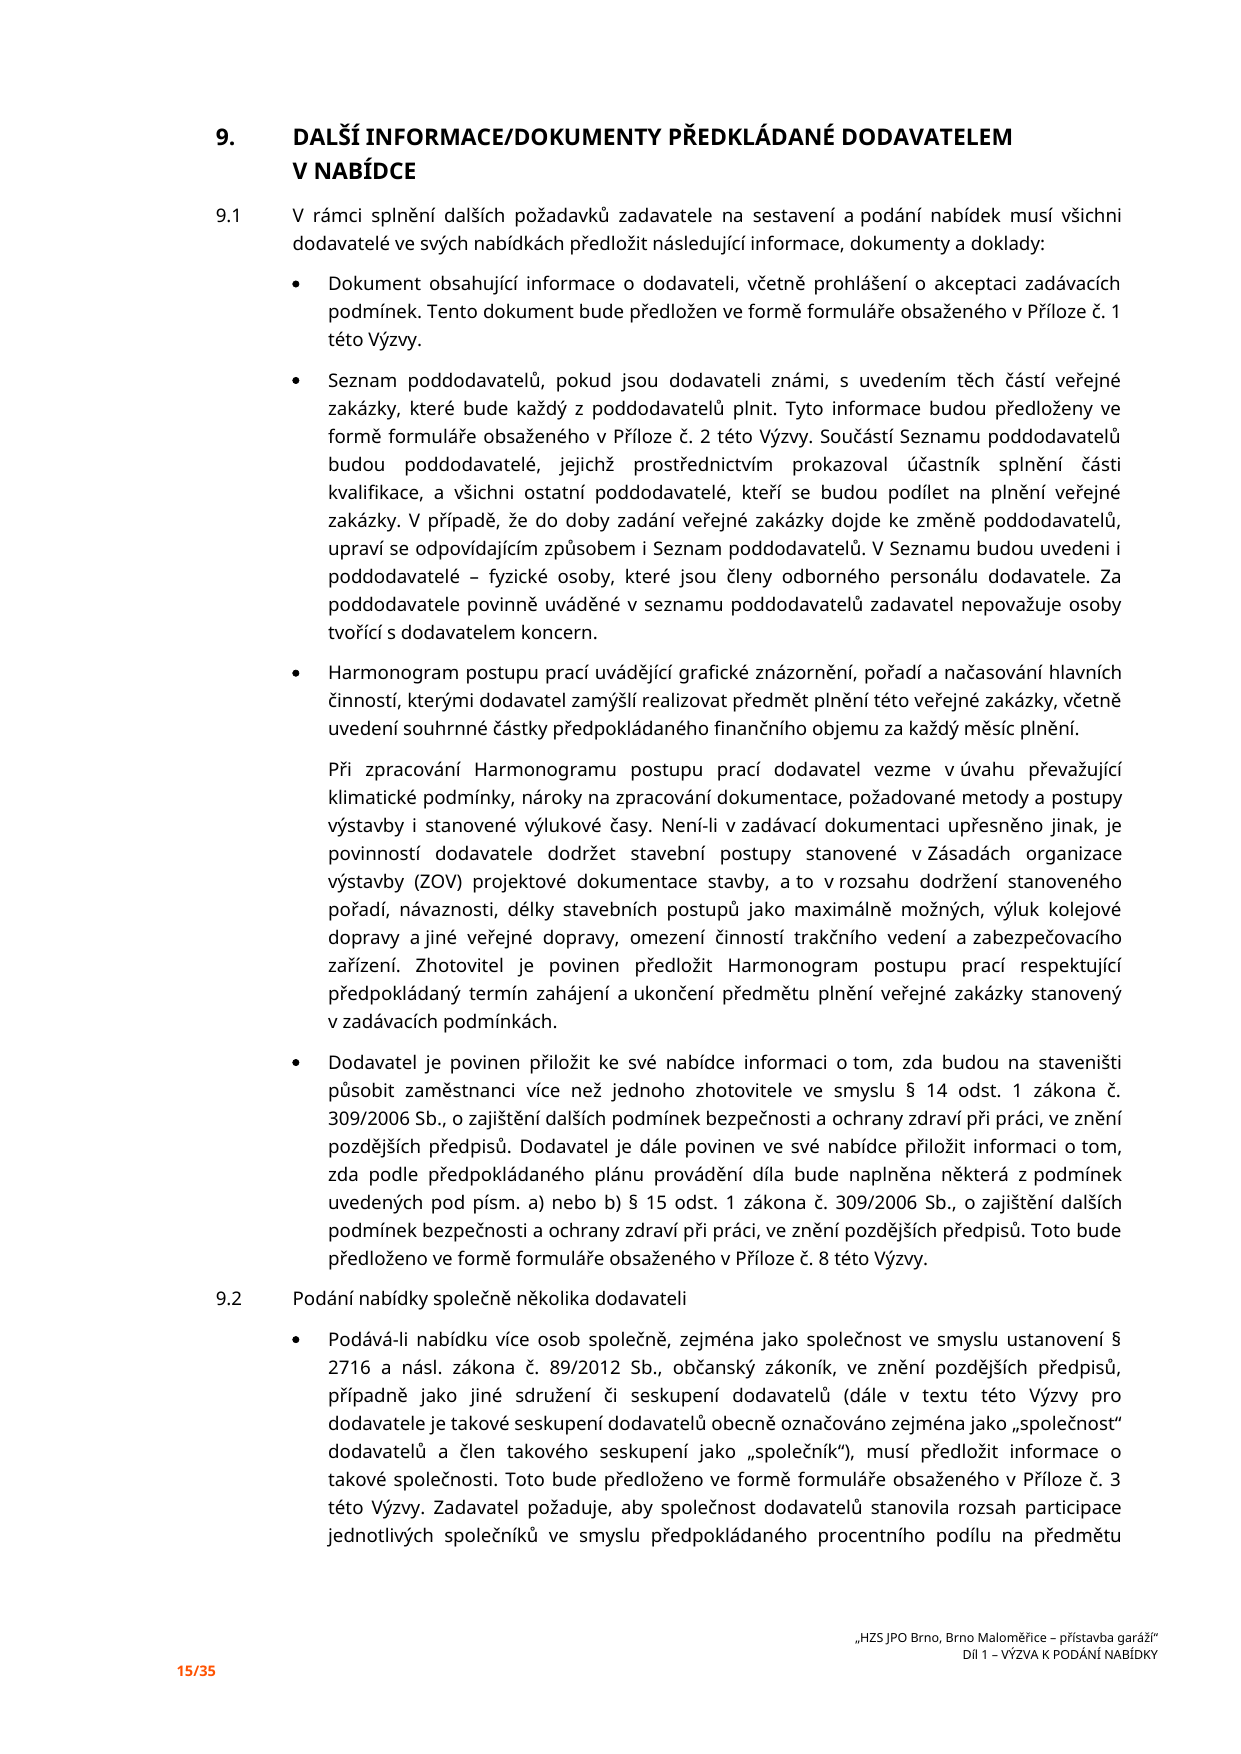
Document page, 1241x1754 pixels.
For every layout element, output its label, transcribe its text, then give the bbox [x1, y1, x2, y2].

text DALŠÍ INFORMACE/DOKUMENTY PŘEDKLÁDANÉ DODAVATELEM V NABÍDCE [216, 121, 1122, 186]
text V rámci splnění dalších požadavků zadavatele na sestavení a podání nabídek musí všichni dodavatelé ve svých nabídkách předložit následující informace, dokumenty a doklady: [216, 202, 1122, 255]
text Podání nabídky společně několika dodavateli [216, 1286, 1122, 1311]
text Při zpracování Harmonogramu postupu prací dodavatel vezme v úvahu převažující klimatické podmínky, nároky na zpracování dokumentace, požadované metody a postupy výstavby i stanovené výlukové časy. Není-li v zadávací dokumentaci upřesněno jinak, je povinností dodavatele dodržet stavební postupy stanovené v Zásadách organizace výstavby (ZOV) projektové dokumentace stavby, a to v rozsahu dodržení stanoveného pořadí, návaznosti, délky stavebních postupů jako maximálně možných, výluk kolejové dopravy a jiné veřejné dopravy, omezení činností trakčního vedení a zabezpečovacího zařízení. Zhotovitel je povinen předložit Harmonogram postupu prací respektující předpokládaný termín zahájení a ukončení předmětu plnění veřejné zakázky stanovený v zadávacích podmínkách. [328, 756, 1122, 1034]
text Harmonogram postupu prací uvádějící grafické znázornění, pořadí a načasování hlavních činností, kterými dodavatel zamýšlí realizovat předmět plnění této veřejné zakázky, včetně uvedení souhrnné částky předpokládaného finančního objemu za každý měsíc plnění. [292, 660, 1122, 741]
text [292, 1326, 1122, 1548]
text Dodavatel je povinen přiložit ke své nabídce informaci o tom, zda budou na staveništi působit zaměstnanci více než jednoho zhotovitele ve smyslu § 14 odst. 1 zákona č. 309/2006 Sb., o zajištění dalších podmínek bezpečnosti a ochrany zdraví při práci, ve znění pozdějších předpisů. Dodavatel je dále povinen ve své nabídce přiložit informaci o tom, zda podle předpokládaného plánu provádění díla bude naplněna některá z podmínek uvedených pod písm. a) nebo b) § 15 odst. 1 zákona č. 309/2006 Sb., o zajištění dalších podmínek bezpečnosti a ochrany zdraví při práci, ve znění pozdějších předpisů. Toto bude předloženo ve formě formuláře obsaženého v Příloze č. 8 této Výzvy. [292, 1049, 1122, 1271]
text Dokument obsahující informace o dodavateli, včetně prohlášení o akceptaci zadávacích podmínek. Tento dokument bude předložen ve formě formuláře obsaženého v Příloze č. 1 této Výzvy. [292, 270, 1122, 352]
text Seznam poddodavatelů, pokud jsou dodavateli známi, s uvedením těch částí veřejné zakázky, které bude každý z poddodavatelů plnit. Tyto informace budou předloženy ve formě formuláře obsaženého v Příloze č. 2 této Výzvy. Součástí Seznamu poddodavatelů budou poddodavatelé, jejichž prostřednictvím prokazoval účastník splnění části kvalifikace, a všichni ostatní poddodavatelé, kteří se budou podílet na plnění veřejné zakázky. V případě, že do doby zadání veřejné zakázky dojde ke změně poddodavatelů, upraví se odpovídajícím způsobem i Seznam poddodavatelů. V Seznamu budou uvedeni i poddodavatelé – fyzické osoby, které jsou členy odborného personálu dodavatele. Za poddodavatele povinně uváděné v seznamu poddodavatelů zadavatel nepovažuje osoby tvořící s dodavatelem koncern. [292, 367, 1122, 645]
